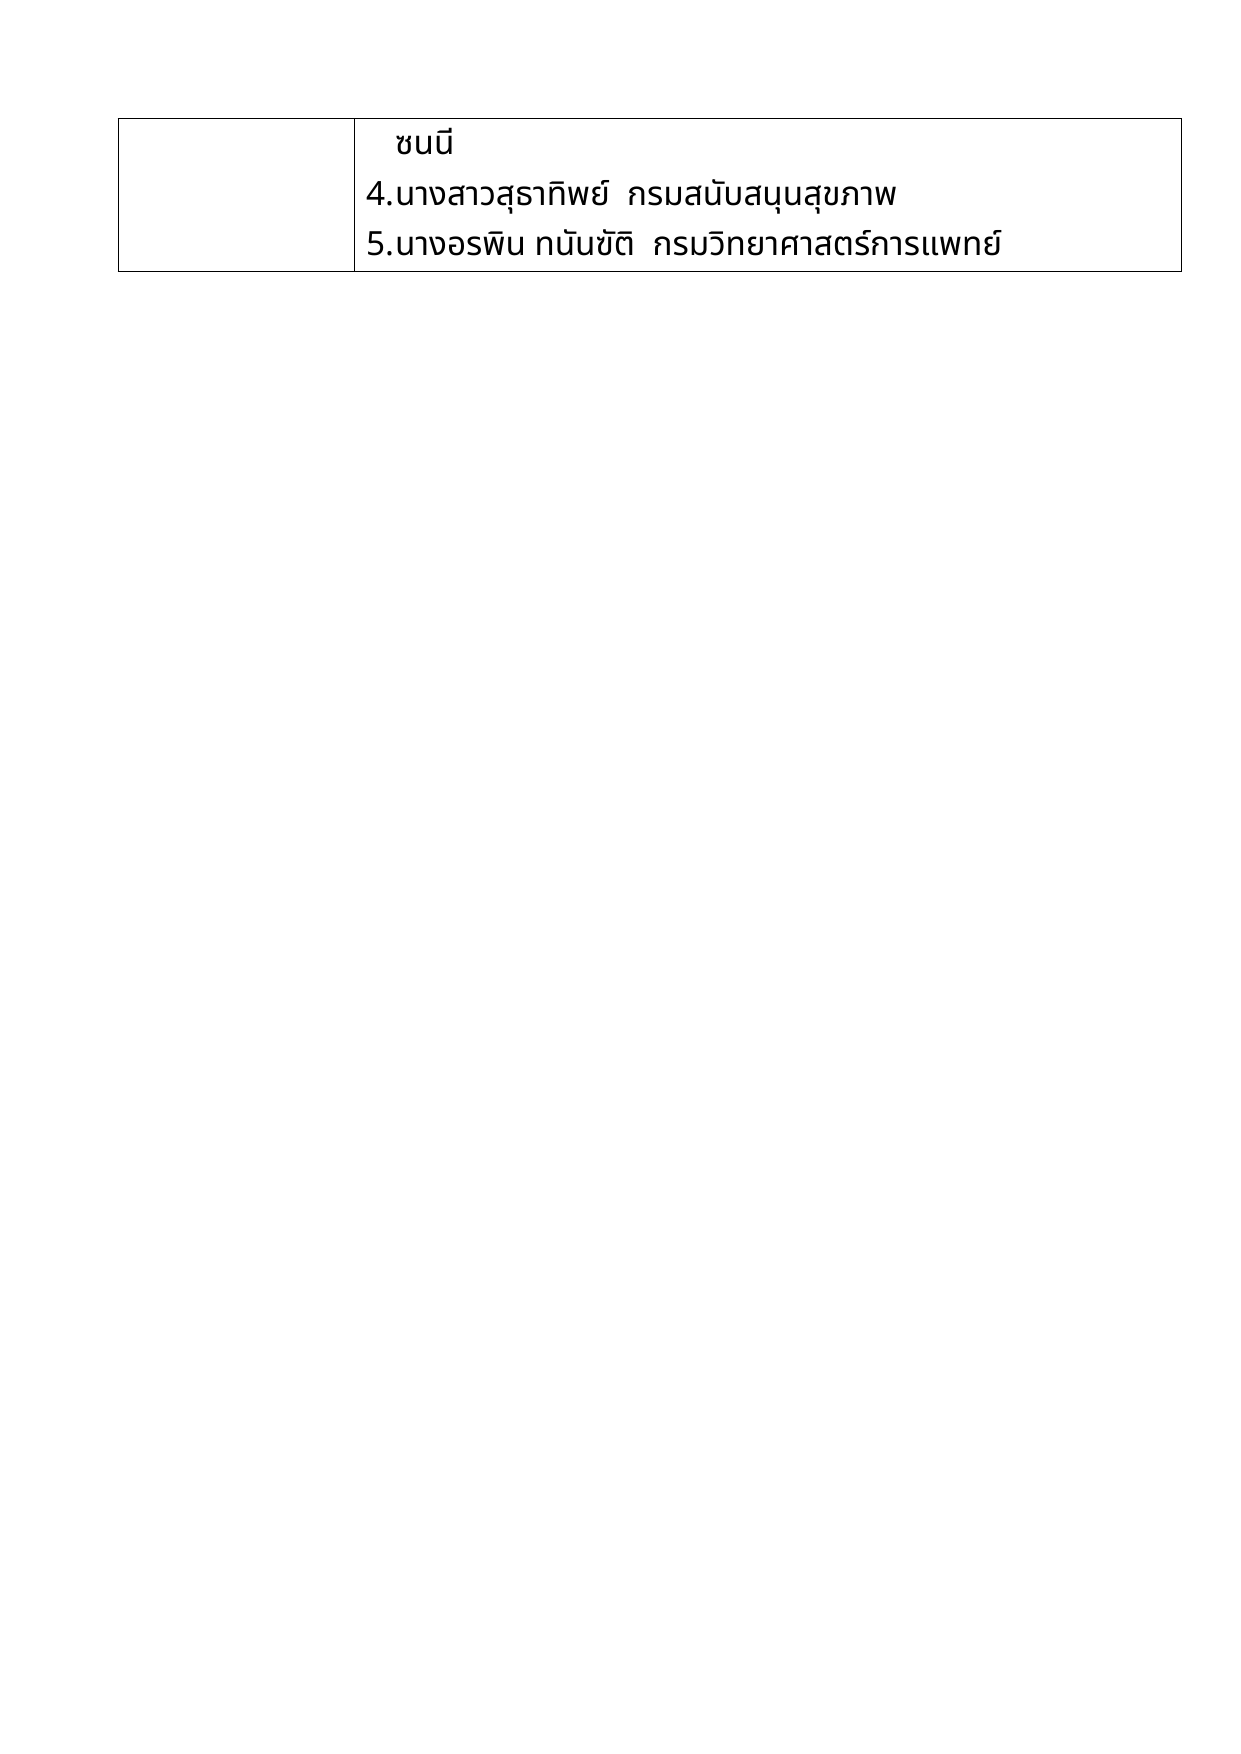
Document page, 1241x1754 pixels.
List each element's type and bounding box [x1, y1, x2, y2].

table_cell [355, 119, 1181, 271]
table_cell [119, 119, 354, 271]
